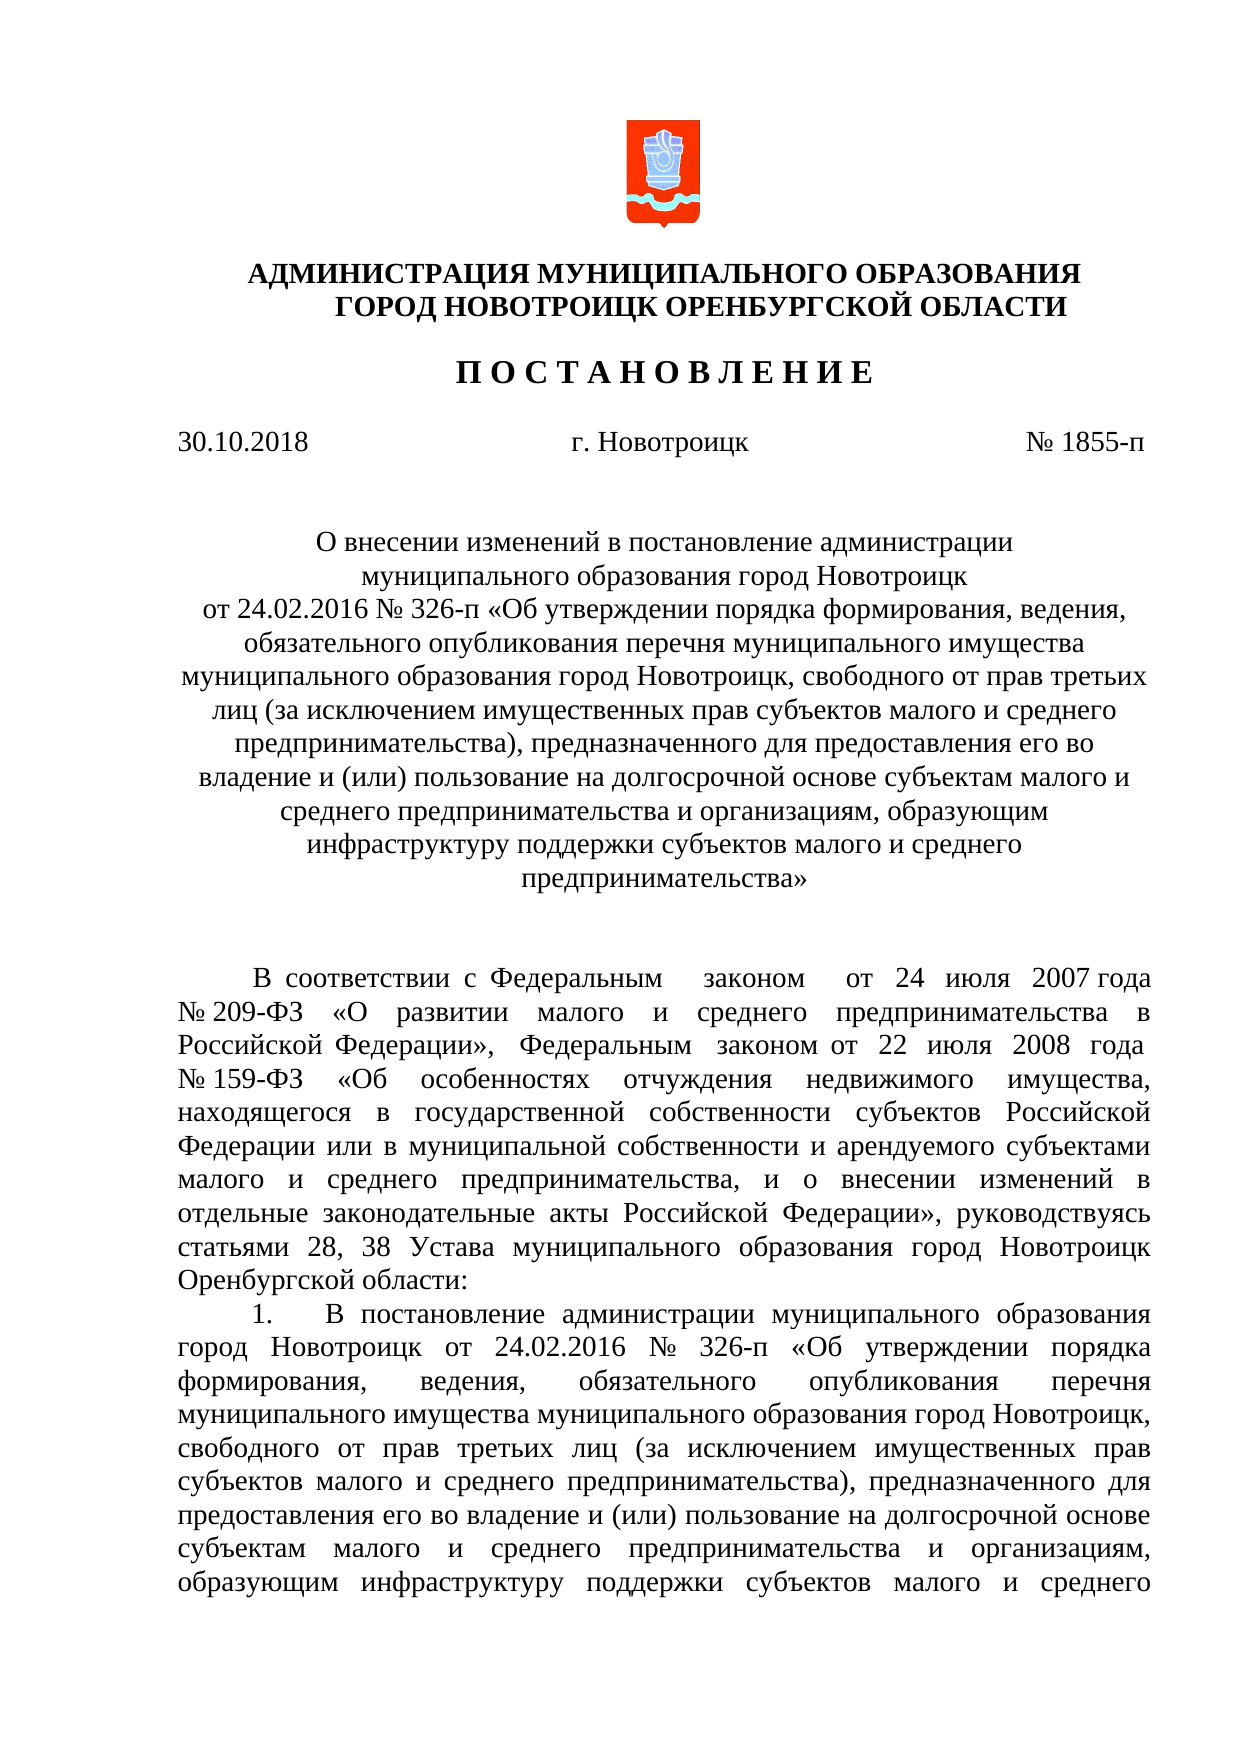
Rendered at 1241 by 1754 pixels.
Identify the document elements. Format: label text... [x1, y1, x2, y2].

text от 24.02.2016 № 326-п «Об утверждении порядка формирования, ведения, обязательного опубликования перечня муниципального имущества муниципального образования город Новотроицк, свободного от прав третьих лиц (за исключением имущественных прав субъектов малого и среднего предпринимательства), предназначенного для предоставления его во владение и (или) пользование на долгосрочной основе субъектам малого и среднего предпринимательства и организациям, образующим инфраструктуру поддержки субъектов малого и среднего предпринимательства» [177, 591, 1152, 893]
subtitle 30.10.2018 г. Новотроицк № 1855-п [177, 424, 1152, 457]
text В соответствии с Федеральным законом от 24 июля 2007 года № 209-ФЗ «О развитии малого и среднего предпринимательства в Российской Федерации», Федеральным законом от 22 июля 2008 года № 159-ФЗ «Об особенностях отчуждения недвижимого имущества, находящегося в государственной собственности субъектов Российской Федерации или в муниципальной собственности и арендуемого субъектами малого и среднего предпринимательства, и о внесении изменений в отдельные законодательные акты Российской Федерации», руководствуясь статьями 28, 38 Устава муниципального образования город Новотроицк Оренбургской области: [177, 960, 1152, 1296]
text П О С Т А Н О В Л Е Н И Е [177, 352, 1152, 390]
text муниципального образования город Новотроицк [177, 558, 1152, 591]
text АДМИНИСТРАЦИЯ МУНИЦИПАЛЬНОГО ОБРАЗОВАНИЯ [177, 256, 1152, 289]
picture [626, 120, 700, 228]
text ГОРОД НОВОТРОИЦК ОРЕНБУРГСКОЙ ОБЛАСТИ [251, 289, 1152, 323]
text О внесении изменений в постановление администрации [177, 524, 1152, 558]
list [177, 1329, 1152, 1598]
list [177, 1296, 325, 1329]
